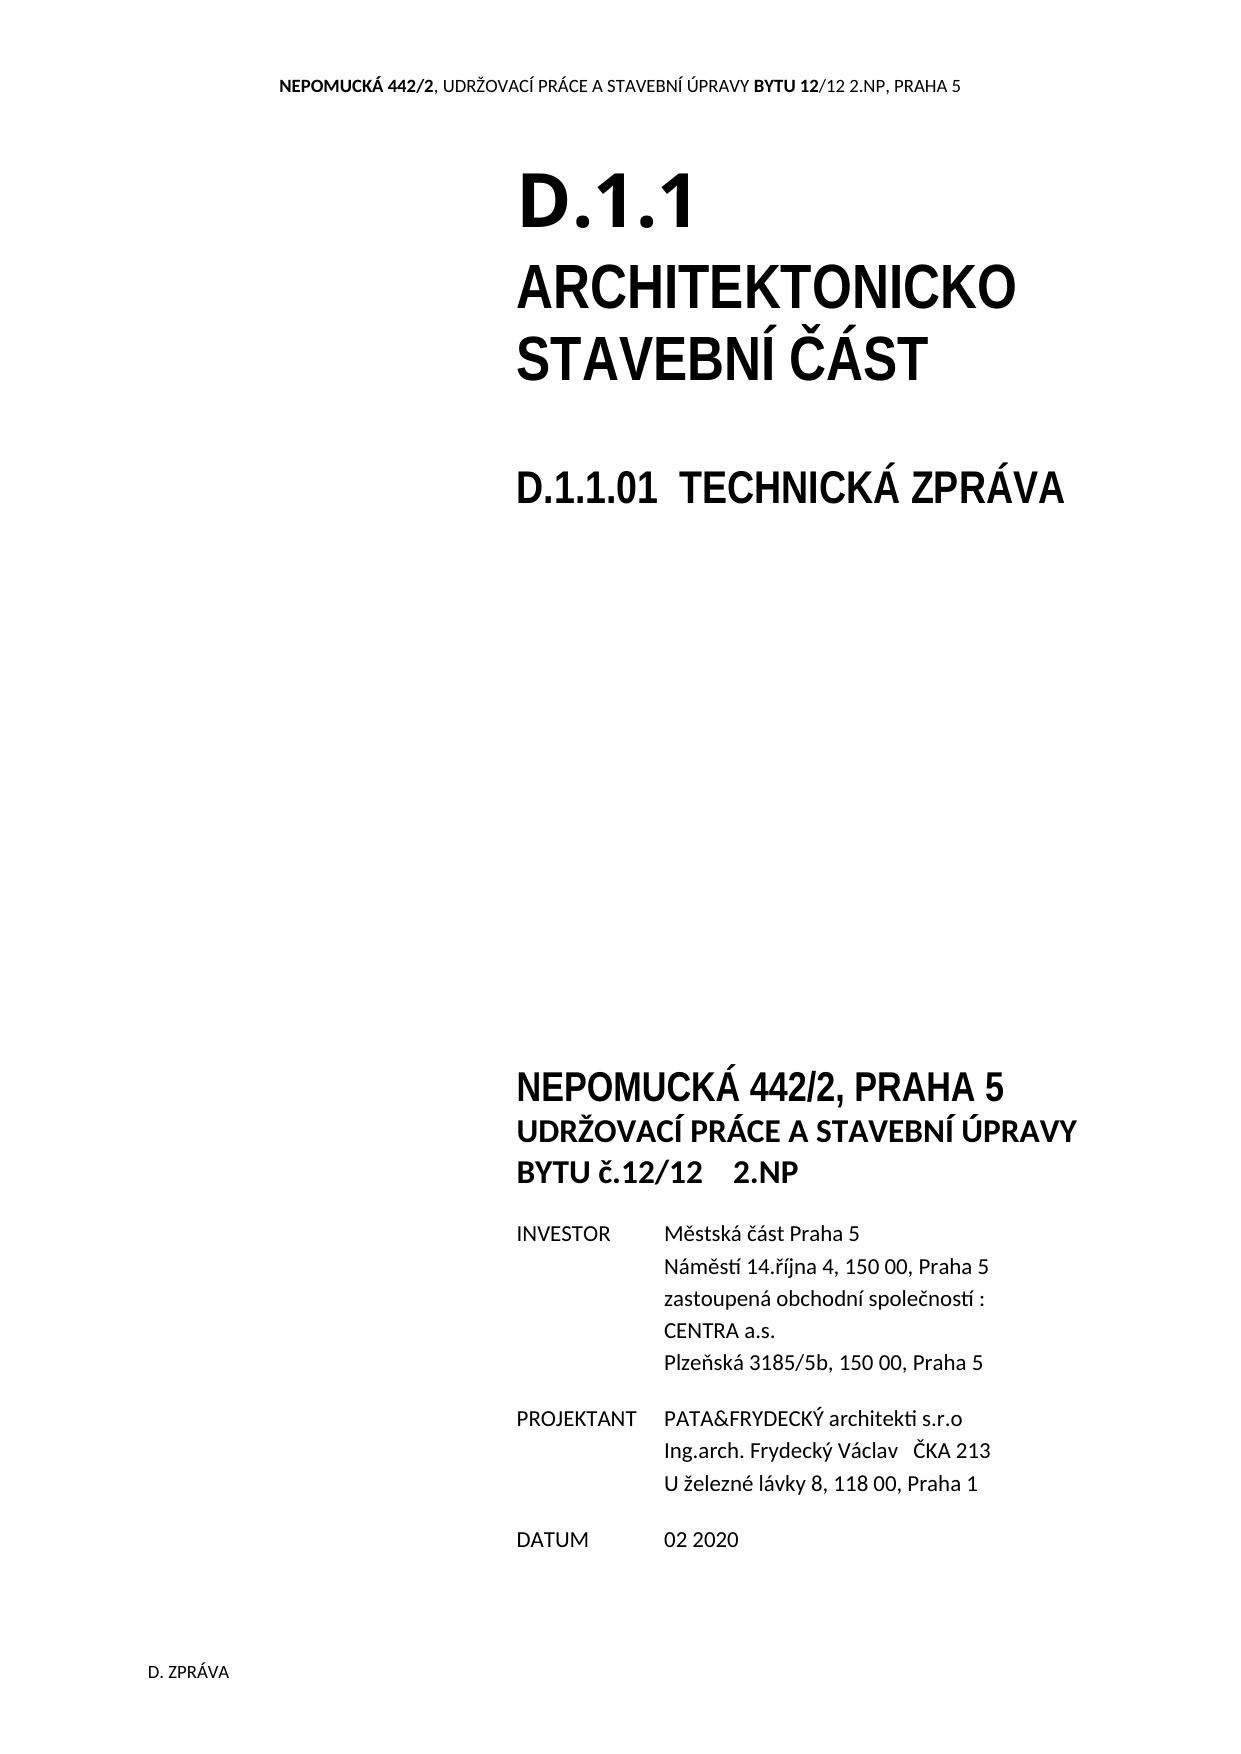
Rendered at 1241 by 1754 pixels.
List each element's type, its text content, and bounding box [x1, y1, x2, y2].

text INVESTOR Městská část Praha 5 [443, 1219, 1093, 1248]
text Plzeňská 3185/5b, 150 00, Praha 5 [148, 1348, 1093, 1376]
text zastoupená obchodní společností : [295, 1284, 1093, 1312]
text DATUM 02 2020 [148, 1525, 1093, 1553]
text CENTRA a.s. [148, 1316, 1093, 1344]
text U železné lávky 8, 118 00, Praha 1 [148, 1469, 1093, 1497]
text ARCHITEKTONICKO STAVEBNÍ ČÁST [516, 250, 1093, 393]
text Náměstí 14.října 4, 150 00, Praha 5 [148, 1252, 1093, 1280]
text UDRŽOVACÍ PRÁCE A STAVEBNÍ ÚPRAVY [148, 1110, 1093, 1151]
text PROJEKTANT PATA&FRYDECKÝ architekti s.r.o [148, 1404, 1093, 1432]
text D.1.1 [516, 148, 1093, 250]
text D.1.1.01 TECHNICKÁ ZPRÁVA [516, 460, 1093, 513]
text NEPOMUCKÁ 442/2, PRAHA 5 [516, 1062, 1093, 1110]
text BYTU č.12/12 2.NP [443, 1151, 1093, 1192]
text Ing.arch. Frydecký Václav ČKA 213 [148, 1437, 1093, 1464]
